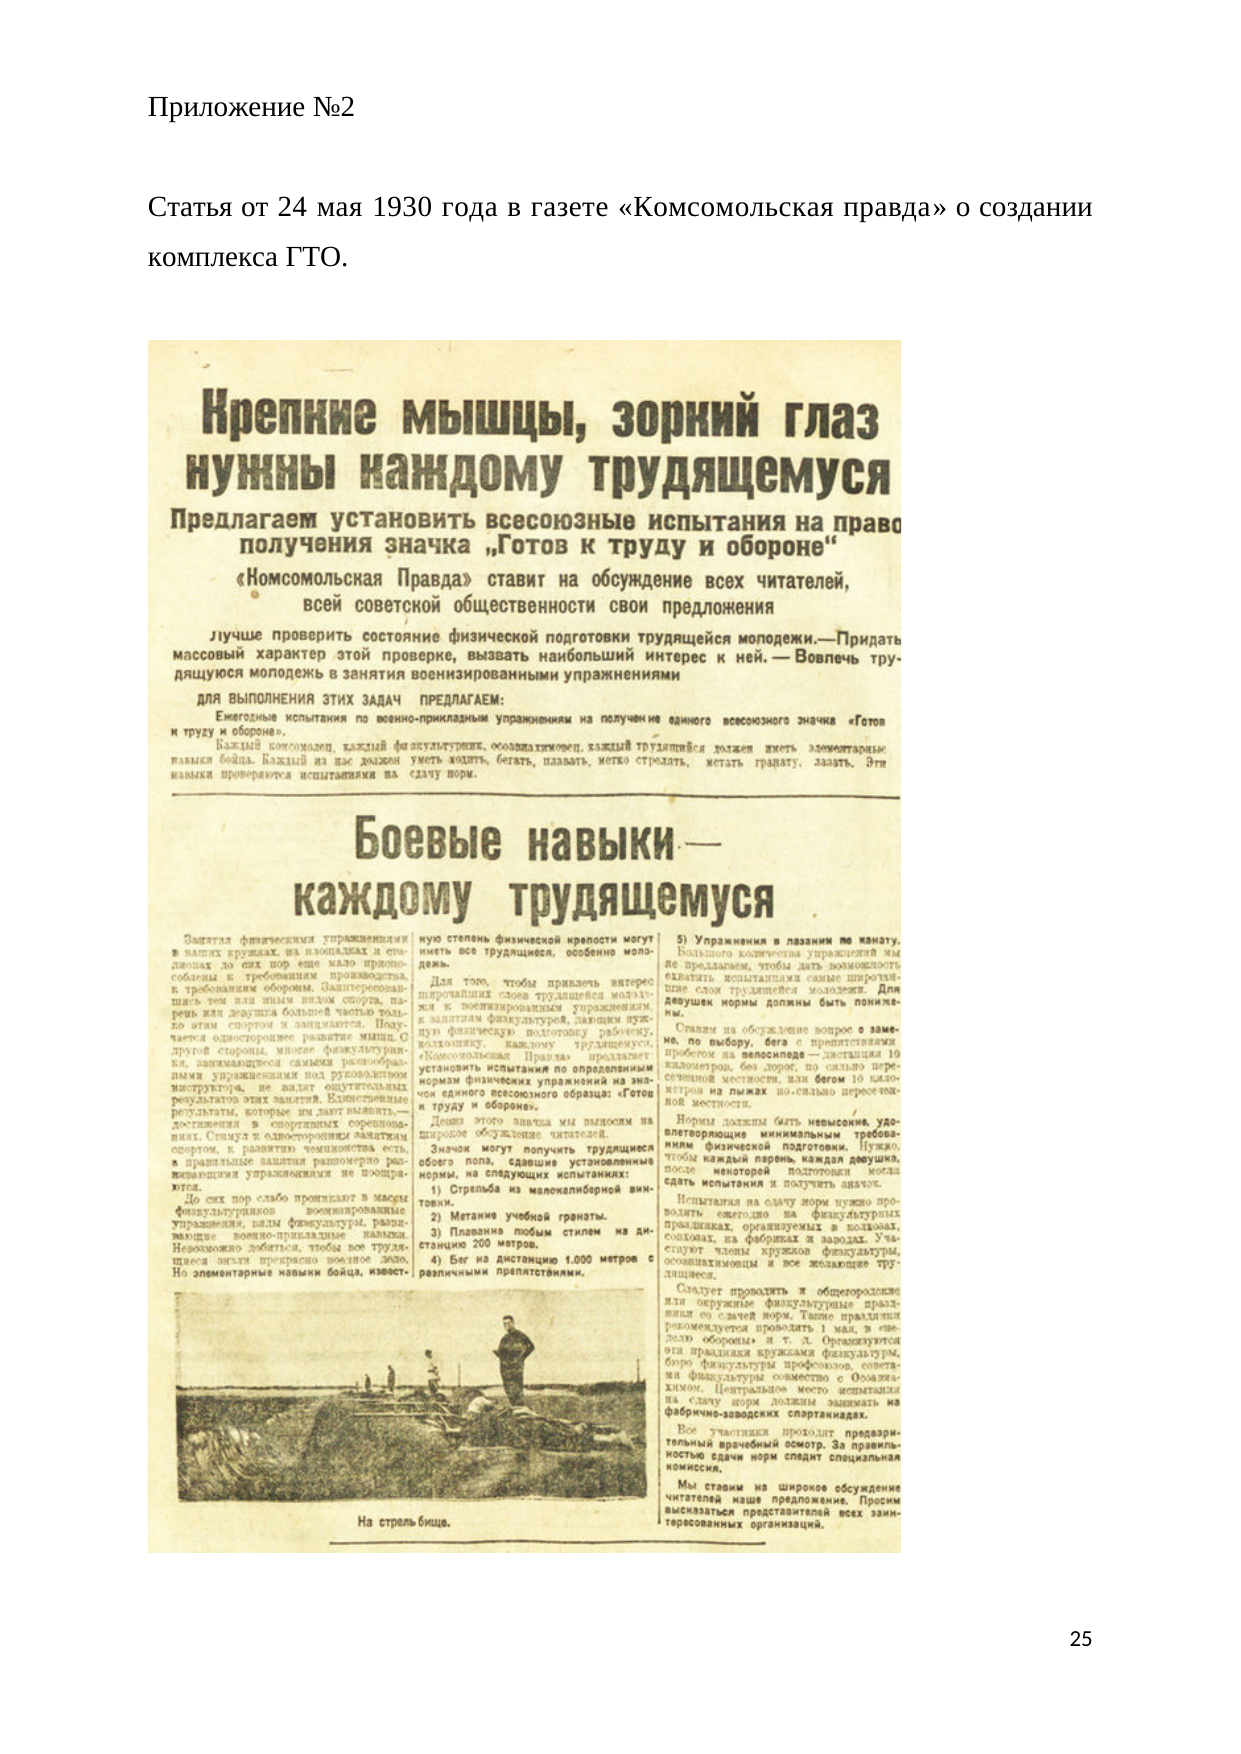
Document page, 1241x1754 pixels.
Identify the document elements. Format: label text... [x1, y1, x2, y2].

text Статья от 24 мая 1930 года в газете «Комсомольская правда» о создании комплекса ГТО. [148, 189, 1092, 273]
picture [147, 340, 902, 1553]
text Приложение №2 [148, 89, 1092, 122]
